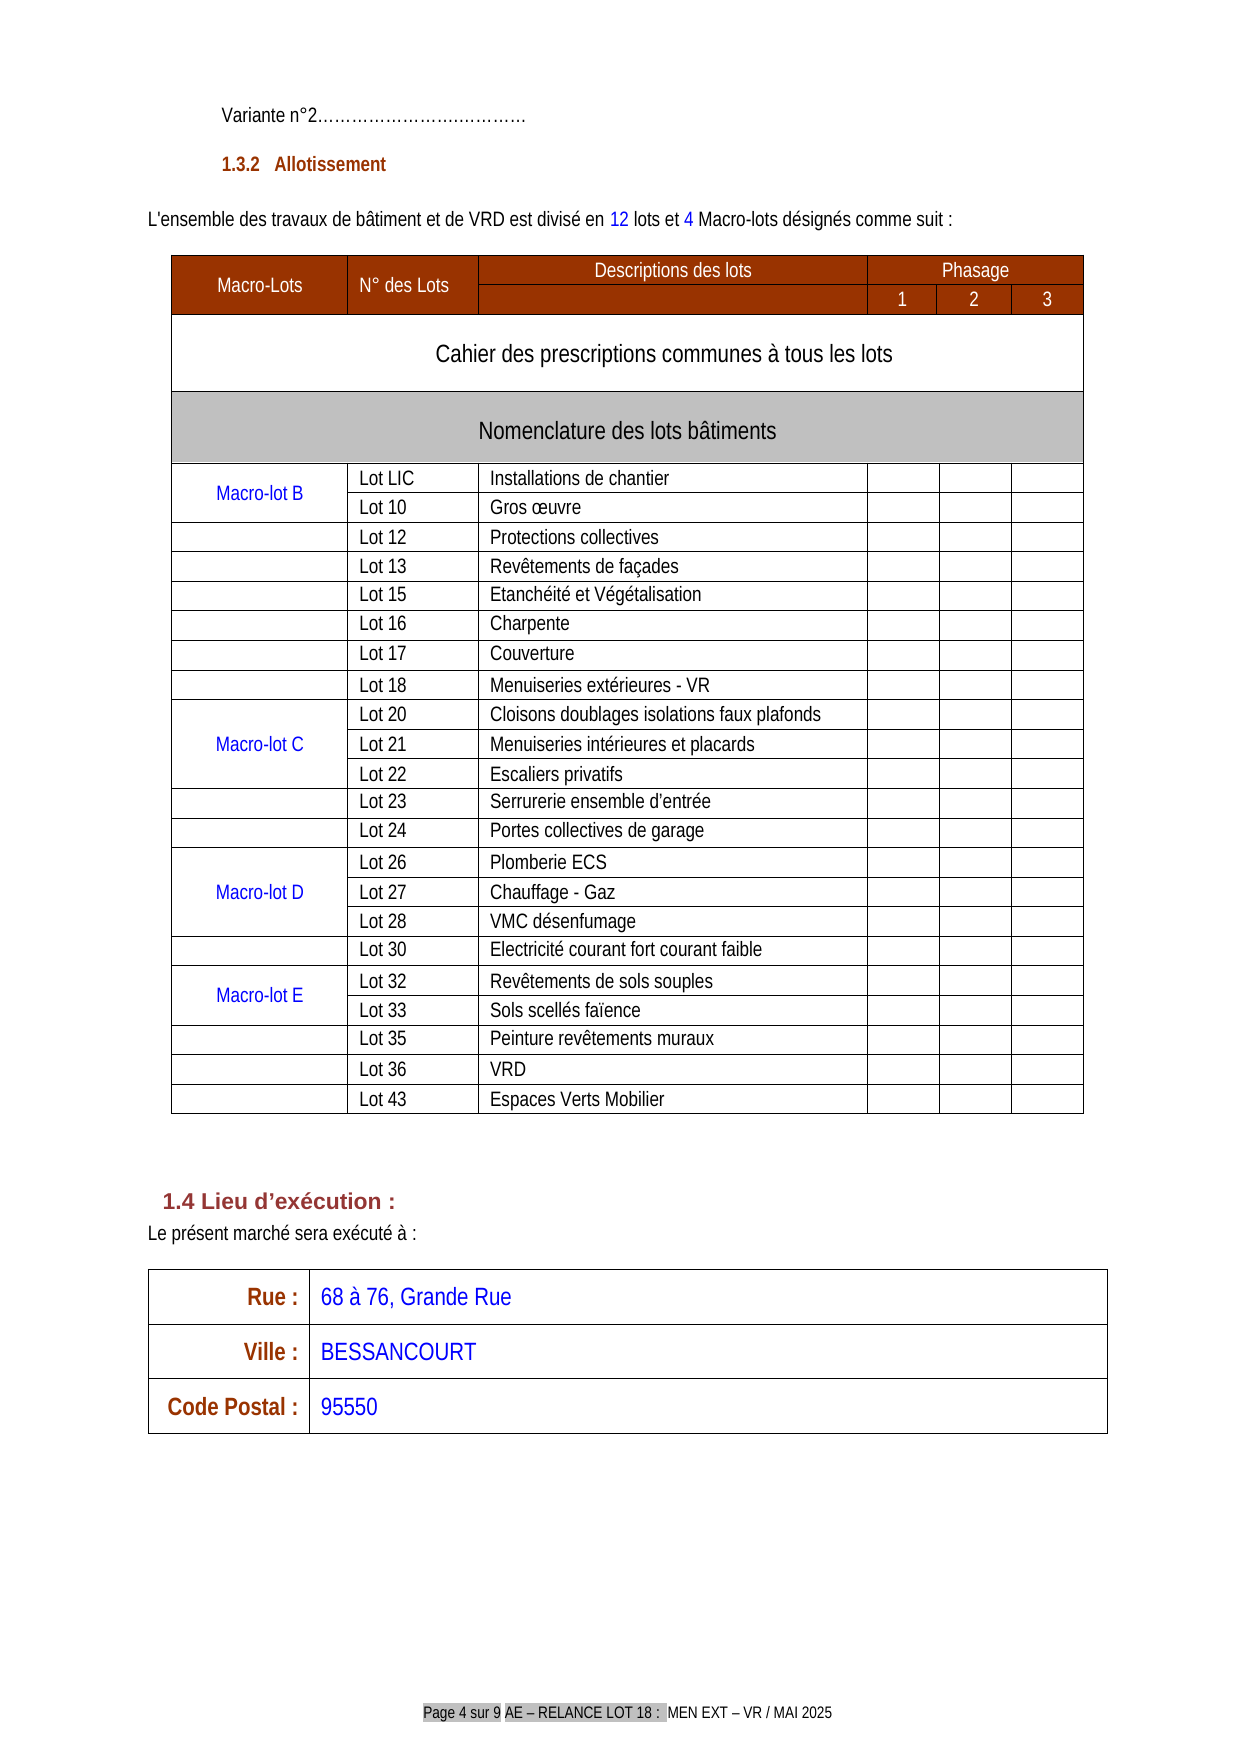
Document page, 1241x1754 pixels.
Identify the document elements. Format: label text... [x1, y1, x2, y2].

text Le présent marché sera exécuté à : [148, 1221, 1107, 1245]
table_cell [940, 700, 1011, 729]
table_cell Lot 33 [348, 996, 478, 1024]
table_cell [940, 759, 1011, 788]
table_cell [868, 907, 939, 936]
table_cell [940, 848, 1011, 877]
table_cell [172, 1085, 347, 1113]
table_cell [1012, 907, 1083, 936]
table_cell [868, 493, 939, 522]
table_cell Macro-lot E [172, 966, 347, 1024]
table_cell Macro-lot B [172, 464, 347, 522]
table_cell Nomenclature des lots bâtiments [172, 392, 1083, 462]
table_cell [172, 671, 347, 699]
table_cell [172, 641, 347, 669]
table_cell [868, 641, 939, 669]
table_cell [1012, 819, 1083, 847]
table_cell Peinture revêtements muraux [479, 1026, 867, 1054]
table_cell Chauffage - Gaz [479, 878, 867, 906]
table_cell [868, 700, 939, 729]
table_cell Lot 26 [348, 848, 478, 877]
table_cell [1012, 730, 1083, 758]
table_cell [868, 1085, 939, 1113]
table_cell [868, 878, 939, 906]
table_cell [1012, 523, 1083, 551]
table_cell [940, 1055, 1011, 1084]
table_cell [1012, 1026, 1083, 1054]
table_cell [172, 611, 347, 640]
table_cell [1012, 1085, 1083, 1113]
table_cell Lot 27 [348, 878, 478, 906]
table_cell VRD [479, 1055, 867, 1084]
table_cell Ville : [149, 1325, 309, 1378]
table_cell [940, 966, 1011, 995]
table_cell [940, 464, 1011, 492]
table_cell Gros œuvre [479, 493, 867, 522]
table_cell Lot 30 [348, 937, 478, 965]
table_cell [868, 1055, 939, 1084]
table_cell [479, 285, 867, 314]
text L'ensemble des travaux de bâtiment et de VRD est divisé en 12 lots et 4 Macro-lots désignés comme suit : [148, 207, 1107, 231]
table_cell Menuiseries extérieures - VR [479, 671, 867, 699]
table_cell Serrurerie ensemble d’entrée [479, 789, 867, 817]
table_cell [1012, 464, 1083, 492]
table_cell Plomberie ECS [479, 848, 867, 877]
table_cell [940, 789, 1011, 817]
table_cell Lot 21 [348, 730, 478, 758]
table_cell [172, 819, 347, 847]
table_cell Lot 20 [348, 700, 478, 729]
table_cell [940, 819, 1011, 847]
table_cell 2 [937, 285, 1011, 314]
table_cell [868, 582, 939, 610]
table_cell Macro-lot C [172, 700, 347, 788]
table_header Rue : [149, 1270, 309, 1323]
table_header N° des Lots [348, 256, 478, 314]
table_cell [868, 1026, 939, 1054]
table_cell [172, 789, 347, 817]
table_cell [940, 671, 1011, 699]
table_cell [1012, 671, 1083, 699]
table_cell Espaces Verts Mobilier [479, 1085, 867, 1113]
table_cell [1012, 493, 1083, 522]
table_header 68 à 76, Grande Rue [310, 1270, 1107, 1323]
table_cell [1012, 641, 1083, 669]
table_cell [940, 552, 1011, 581]
table_cell [1012, 700, 1083, 729]
table_cell [1012, 996, 1083, 1024]
table_cell BESSANCOURT [310, 1325, 1107, 1378]
table_cell [1012, 611, 1083, 640]
table_cell [868, 759, 939, 788]
table_cell Installations de chantier [479, 464, 867, 492]
table_cell [868, 552, 939, 581]
table_header Phasage [868, 256, 1083, 284]
table_cell [868, 966, 939, 995]
text Variante n°2…………………….………… [148, 103, 1107, 127]
table_cell [172, 1055, 347, 1084]
table_cell [172, 552, 347, 581]
table_cell [1012, 759, 1083, 788]
table_cell [868, 671, 939, 699]
table_cell [940, 730, 1011, 758]
table_cell [868, 464, 939, 492]
table_cell Lot 28 [348, 907, 478, 936]
table_cell Lot 12 [348, 523, 478, 551]
table_cell [868, 819, 939, 847]
table_cell [1012, 789, 1083, 817]
table_cell Couverture [479, 641, 867, 669]
table_cell [940, 878, 1011, 906]
table_cell [868, 611, 939, 640]
table_cell [172, 1026, 347, 1054]
table_cell Lot 32 [348, 966, 478, 995]
table_cell [868, 730, 939, 758]
table_cell Lot 43 [348, 1085, 478, 1113]
table_cell [1012, 582, 1083, 610]
table_cell Menuiseries intérieures et placards [479, 730, 867, 758]
subtitle Allotissement [222, 152, 1107, 176]
table_cell [868, 523, 939, 551]
table_header Descriptions des lots [479, 256, 867, 284]
table_cell Etanchéité et Végétalisation [479, 582, 867, 610]
table_cell Cloisons doublages isolations faux plafonds [479, 700, 867, 729]
table_cell Lot 13 [348, 552, 478, 581]
table_cell [1012, 937, 1083, 965]
table_cell Protections collectives [479, 523, 867, 551]
table_cell [868, 789, 939, 817]
table_cell 3 [1012, 285, 1083, 314]
table_cell Lot 10 [348, 493, 478, 522]
table_cell Charpente [479, 611, 867, 640]
table_cell Lot 35 [348, 1026, 478, 1054]
table_cell [1012, 1055, 1083, 1084]
table_cell [1012, 966, 1083, 995]
table_cell Sols scellés faïence [479, 996, 867, 1024]
table_cell [940, 907, 1011, 936]
subtitle Lieu d’exécution : [162, 1188, 1107, 1214]
table_cell [940, 641, 1011, 669]
table_cell Lot LIC [348, 464, 478, 492]
table_cell Code Postal : [149, 1379, 309, 1433]
table_cell Escaliers privatifs [479, 759, 867, 788]
table_cell Lot 18 [348, 671, 478, 699]
table_cell 95550 [310, 1379, 1107, 1433]
table_cell [1012, 552, 1083, 581]
table_cell 1 [868, 285, 936, 314]
table_cell Revêtements de façades [479, 552, 867, 581]
table_cell [940, 937, 1011, 965]
table_cell Lot 17 [348, 641, 478, 669]
table_cell Lot 22 [348, 759, 478, 788]
table_cell [172, 523, 347, 551]
table_cell Lot 16 [348, 611, 478, 640]
table_cell [1012, 878, 1083, 906]
table_cell [940, 493, 1011, 522]
table_cell Revêtements de sols souples [479, 966, 867, 995]
table_cell [172, 937, 347, 965]
table_cell [940, 996, 1011, 1024]
table_cell [940, 1085, 1011, 1113]
table_cell Lot 15 [348, 582, 478, 610]
table_cell [868, 937, 939, 965]
table_cell [940, 582, 1011, 610]
table_cell [940, 611, 1011, 640]
table_cell Lot 23 [348, 789, 478, 817]
table_cell [172, 582, 347, 610]
table_cell VMC désenfumage [479, 907, 867, 936]
table_cell [868, 848, 939, 877]
table_cell Macro-lot D [172, 848, 347, 936]
table_cell [868, 996, 939, 1024]
table_cell Lot 24 [348, 819, 478, 847]
table_cell Portes collectives de garage [479, 819, 867, 847]
table_cell Cahier des prescriptions communes à tous les lots [172, 315, 1083, 391]
table_cell [940, 1026, 1011, 1054]
table_header Macro-Lots [172, 256, 347, 314]
table_cell Electricité courant fort courant faible [479, 937, 867, 965]
table_cell [940, 523, 1011, 551]
table_cell Lot 36 [348, 1055, 478, 1084]
table_cell [1012, 848, 1083, 877]
